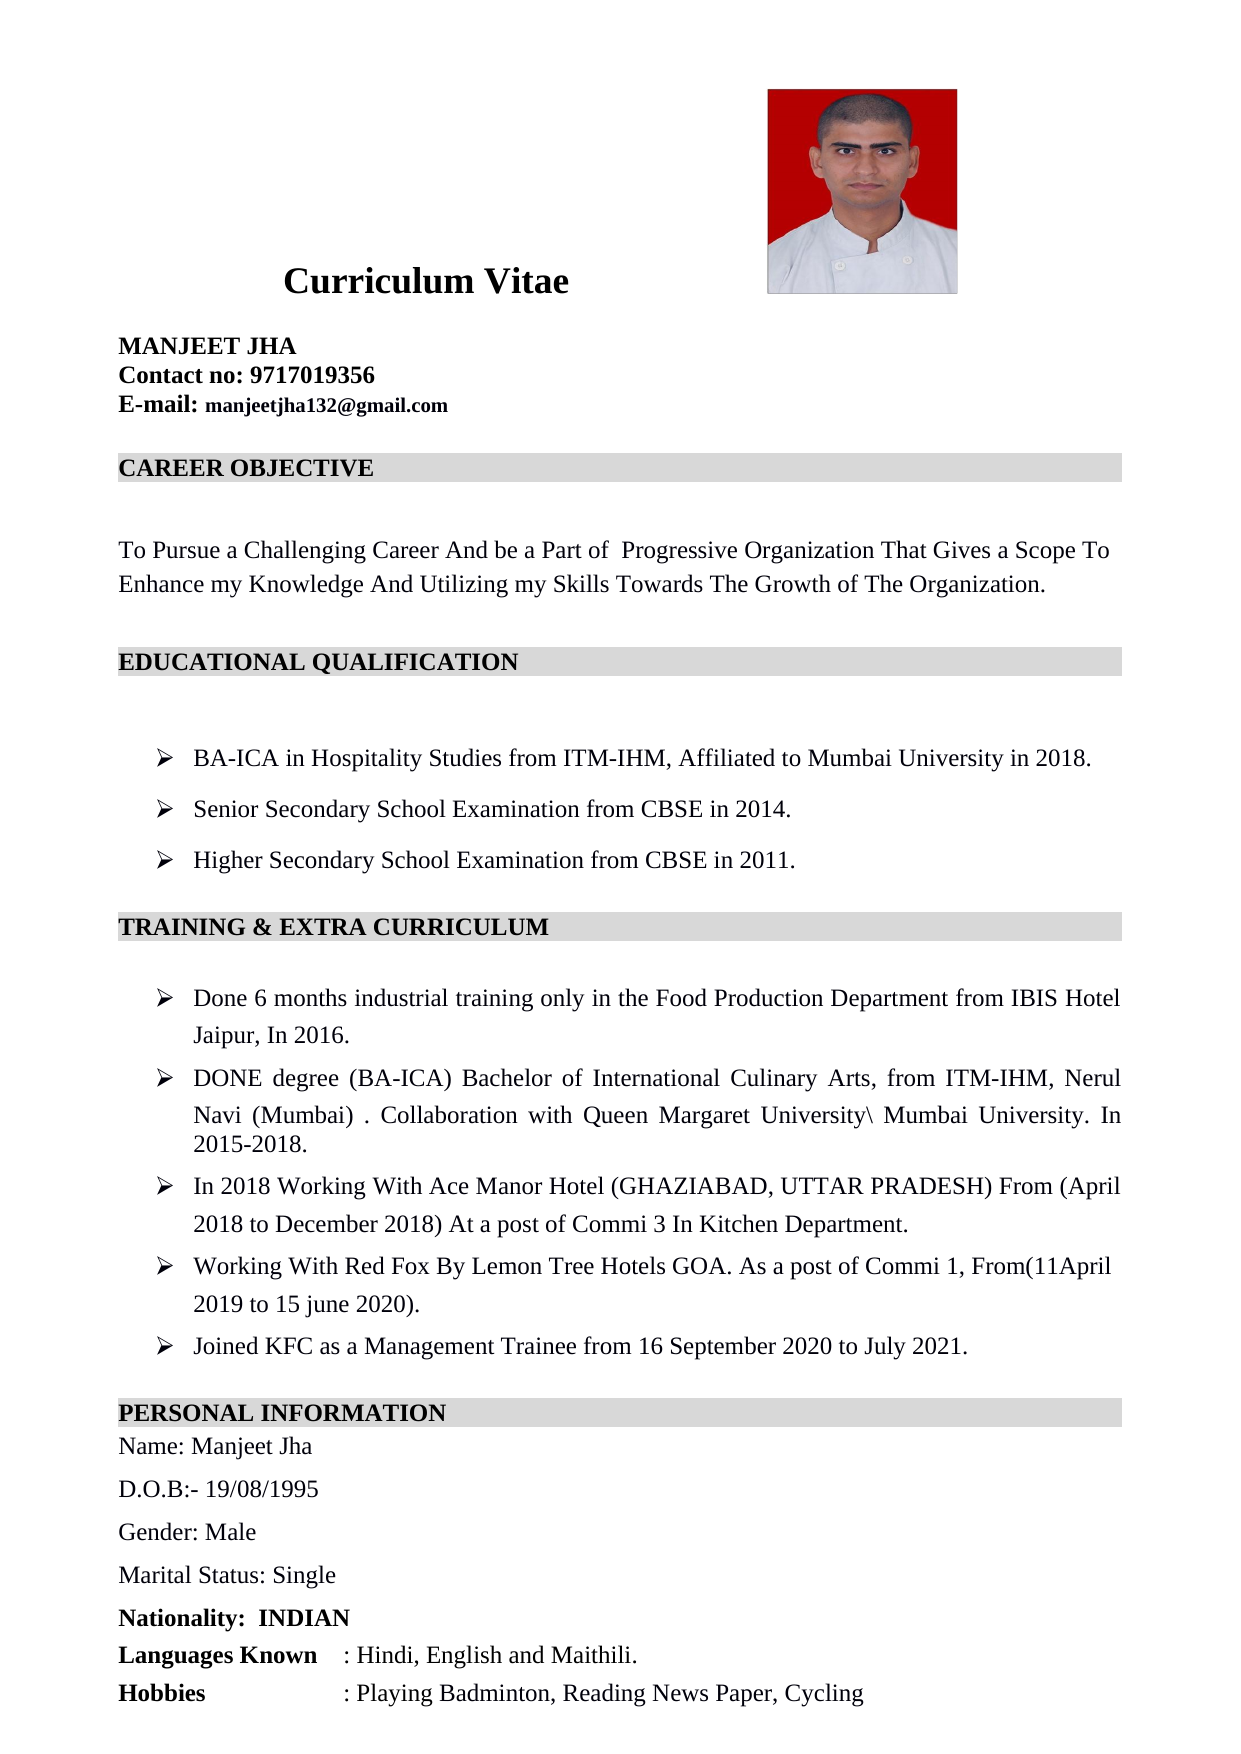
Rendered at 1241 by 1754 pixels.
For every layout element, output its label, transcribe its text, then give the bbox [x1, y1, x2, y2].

text Gender: Male [118, 1517, 1122, 1546]
text D.O.B:- 19/08/1995 [118, 1474, 1122, 1503]
text EDUCATIONAL QUALIFICATION [118, 647, 1122, 676]
text Curriculum Vitae [118, 89, 1122, 302]
text Nationality: INDIAN [118, 1603, 1122, 1632]
list Working With Red Fox By Lemon Tree Hotels GOA. As a post of Commi 1, From(11April 2019 to 15 june 2020). [156, 1238, 1122, 1318]
list Higher Secondary School Examination from CBSE in 2011. [156, 832, 1122, 883]
text CAREER OBJECTIVE [118, 453, 1122, 482]
list In 2018 Working With Ace Manor Hotel (GHAZIABAD, UTTAR PRADESH) From (April 2018 to December 2018) At a post of Commi 3 In Kitchen Department. [156, 1158, 1122, 1238]
list BA-ICA in Hospitality Studies from ITM-IHM, Affiliated to Mumbai University in 2018. [156, 729, 1122, 781]
list Senior Secondary School Examination from CBSE in 2014. [156, 781, 1122, 832]
text Contact no: 9717019356 [118, 360, 1122, 389]
list Done 6 months industrial training only in the Food Production Department from IBIS Hotel Jaipur, In 2016. [156, 969, 1122, 1049]
text Marital Status: Single [118, 1560, 1122, 1589]
picture [766, 88, 958, 294]
text TRAINING & EXTRA CURRICULUM [118, 912, 1122, 941]
text Hobbies : Playing Badminton, Reading News Paper, Cycling [118, 1678, 1122, 1706]
text MANJEET JHA [118, 331, 1122, 360]
list Joined KFC as a Management Trainee from 16 September 2020 to July 2021. [156, 1318, 1122, 1369]
text To Pursue a Challenging Career And be a Part of Progressive Organization That Gives a Scope To Enhance my Knowledge And Utilizing my Skills Towards The Growth of The Organization. [118, 535, 1122, 598]
list DONE degree (BA-ICA) Bachelor of International Culinary Arts, from ITM-IHM, Nerul Navi (Mumbai) . Collaboration with Queen Margaret University\ Mumbai University. In 2015-2018. [156, 1049, 1122, 1158]
text Name: Manjeet Jha [118, 1431, 1122, 1459]
text PERSONAL INFORMATION [118, 1398, 1122, 1427]
text Languages Known : Hindi, English and Maithili. [118, 1641, 1122, 1669]
text E-mail: manjeetjha132@gmail.com [118, 389, 1122, 419]
